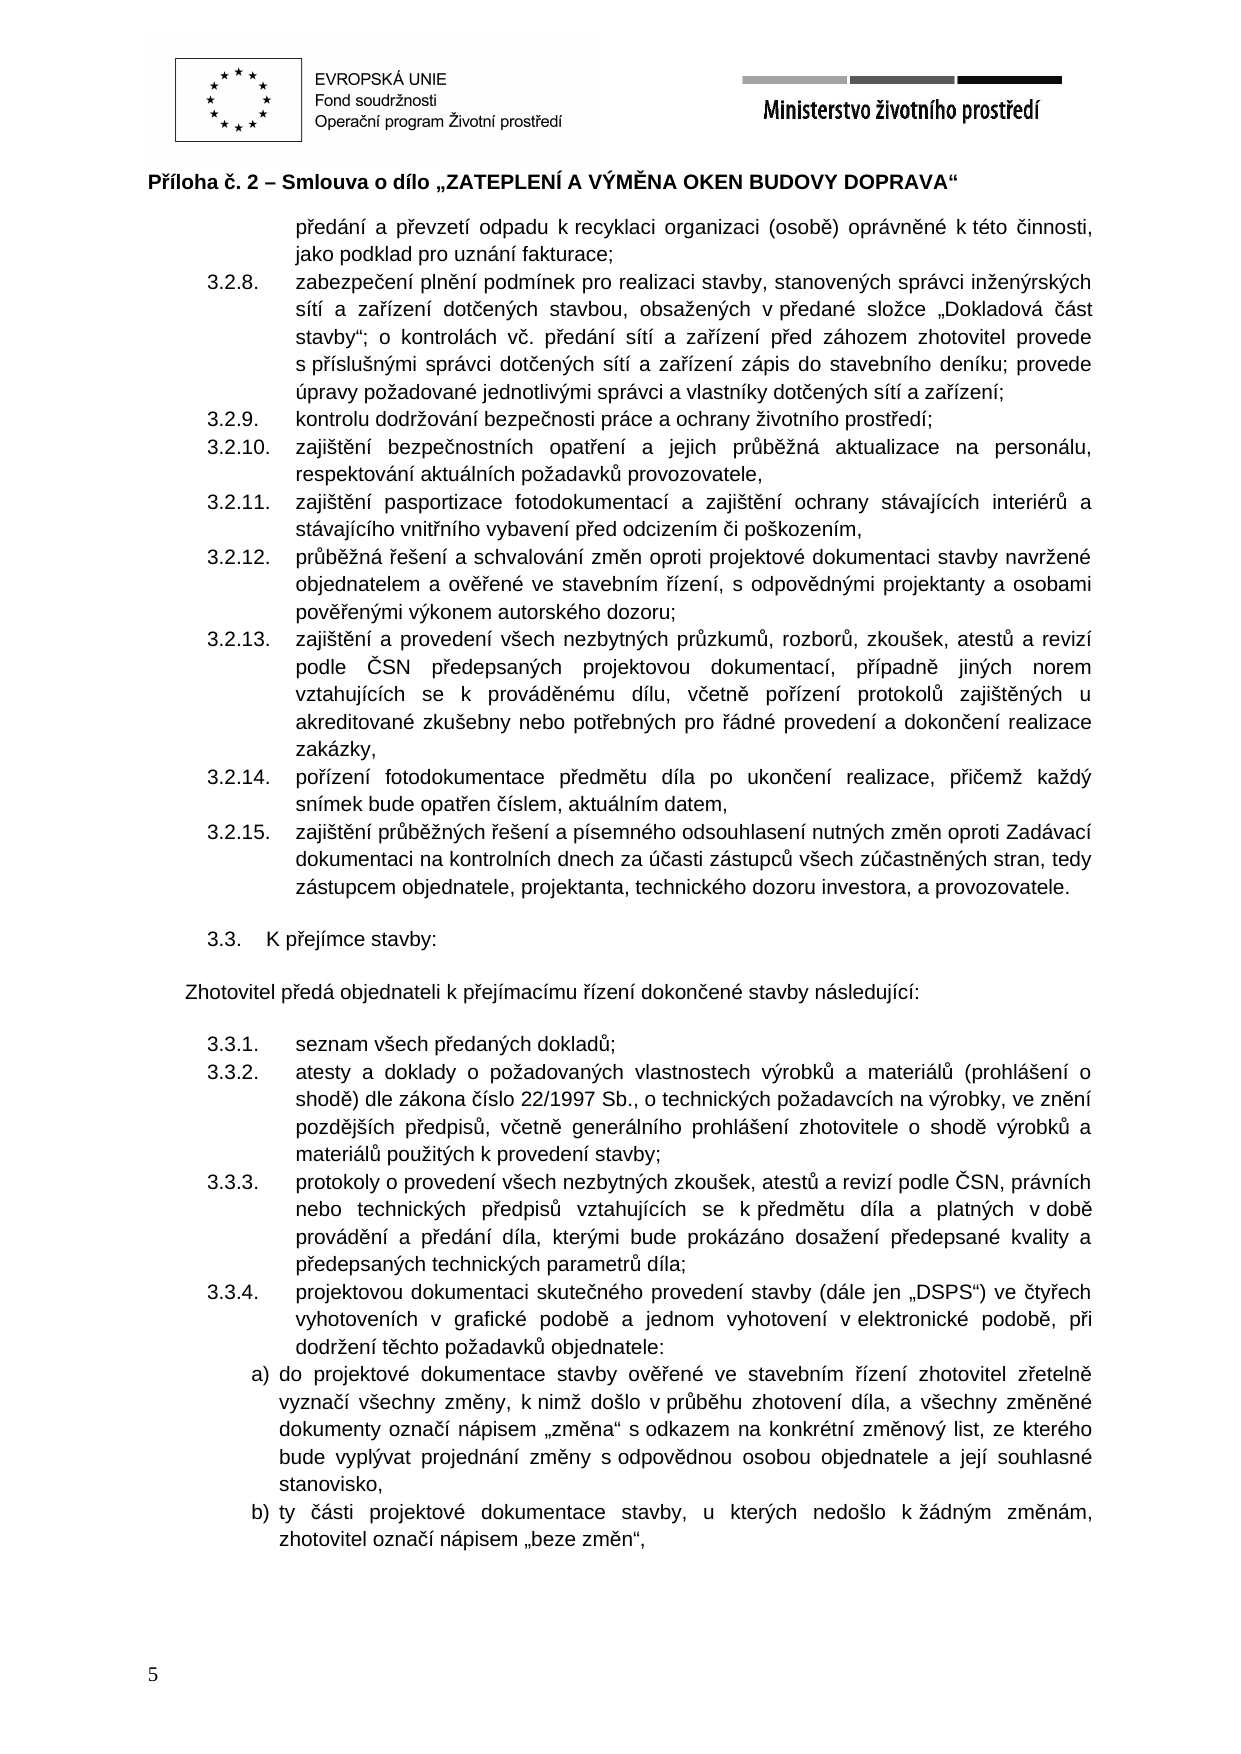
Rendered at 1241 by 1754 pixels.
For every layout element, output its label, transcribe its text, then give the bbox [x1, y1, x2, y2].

list kontrolu dodržování bezpečnosti práce a ochrany životního prostředí; [207, 407, 1093, 431]
list atesty a doklady o požadovaných vlastnostech výrobků a materiálů (prohlášení o shodě) dle zákona číslo 22/1997 Sb., o technických požadavcích na výrobky, ve znění pozdějších předpisů, včetně generálního prohlášení zhotovitele o shodě výrobků a materiálů použitých k provedení stavby; [207, 1059, 1093, 1166]
picture [711, 29, 1093, 170]
list do projektové dokumentace stavby ověřené ve stavebním řízení zhotovitel zřetelně vyznačí všechny změny, k nimž došlo v průběhu zhotovení díla, a všechny změněné dokumenty označí nápisem „změna“ s odkazem na konkrétní změnový list, ze kterého bude vyplývat projednání změny s odpovědnou osobou objednatele a její souhlasné stanovisko, [251, 1362, 1093, 1496]
list projektovou dokumentaci skutečného provedení stavby (dále jen „DSPS“) ve čtyřech vyhotoveních v grafické podobě a jednom vyhotovení v elektronické podobě, při dodržení těchto požadavků objednatele: [207, 1279, 1093, 1358]
list průběžná řešení a schvalování změn oproti projektové dokumentaci stavby navržené objednatelem a ověřené ve stavebním řízení, s odpovědnými projektanty a osobami pověřenými výkonem autorského dozoru; [207, 544, 1093, 623]
list zajištění a provedení všech nezbytných průzkumů, rozborů, zkoušek, atestů a revizí podle ČSN předepsaných projektovou dokumentací, případně jiných norem vztahujících se k prováděnému dílu, včetně pořízení protokolů zajištěných u akreditované zkušebny nebo potřebných pro řádné provedení a dokončení realizace zakázky, [207, 627, 1093, 761]
list seznam všech předaných dokladů; [207, 1032, 1093, 1056]
picture [147, 30, 598, 170]
list K přejímce stavby: [207, 927, 1093, 951]
list zabezpečení plnění podmínek pro realizaci stavby, stanovených správci inženýrských sítí a zařízení dotčených stavbou, obsažených v předané složce „Dokladová část stavby“; o kontrolách vč. předání sítí a zařízení před záhozem zhotovitel provede s příslušnými správci dotčených sítí a zařízení zápis do stavebního deníku; provede úpravy požadované jednotlivými správci a vlastníky dotčených sítí a zařízení; [207, 269, 1093, 403]
list pořízení fotodokumentace předmětu díla po ukončení realizace, přičemž každý snímek bude opatřen číslem, aktuálním datem, [207, 764, 1093, 816]
list ty části projektové dokumentace stavby, u kterých nedošlo k žádným změnám, zhotovitel označí nápisem „beze změn“, [251, 1499, 1093, 1551]
list zajištění pasportizace fotodokumentací a zajištění ochrany stávajících interiérů a stávajícího vnitřního vybavení před odcizením či poškozením, [207, 489, 1093, 541]
list zajištění průběžných řešení a písemného odsouhlasení nutných změn oproti Zadávací dokumentaci na kontrolních dnech za účasti zástupců všech zúčastněných stran, tedy zástupcem objednatele, projektanta, technického dozoru investora, a provozovatele. [207, 819, 1093, 898]
list protokoly o provedení všech nezbytných zkoušek, atestů a revizí podle ČSN, právních nebo technických předpisů vztahujících se k předmětu díla a platných v době provádění a předání díla, kterými bude prokázáno dosažení předepsané kvality a předepsaných technických parametrů díla; [207, 1169, 1093, 1276]
list zajištění bezpečnostních opatření a jejich průběžná aktualizace na personálu, respektování aktuálních požadavků provozovatele, [207, 434, 1093, 486]
text Zhotovitel předá objednateli k přejímacímu řízení dokončené stavby následující: [185, 979, 1093, 1003]
